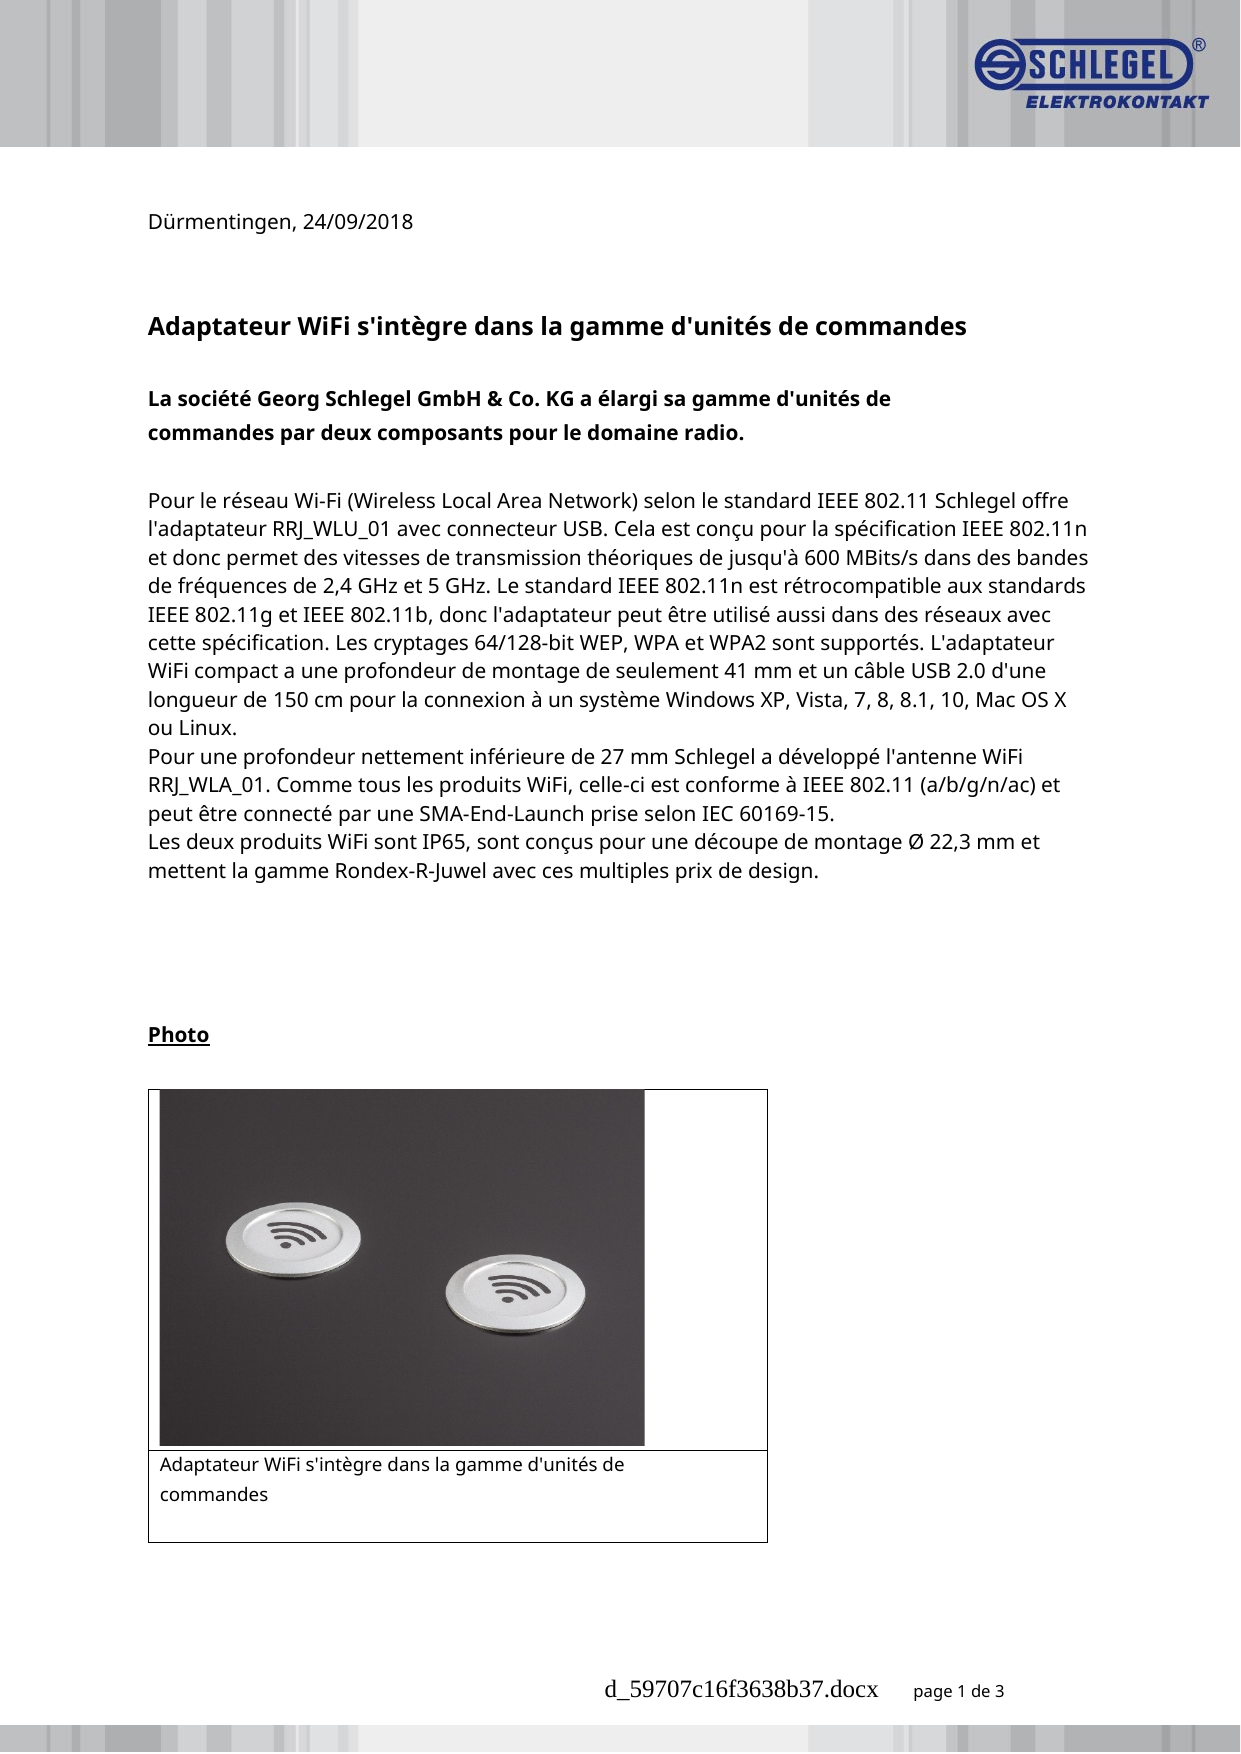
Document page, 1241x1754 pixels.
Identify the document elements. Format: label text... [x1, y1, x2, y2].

picture [0, 1725, 1241, 1752]
picture [0, 0, 1241, 147]
text La société Georg Schlegel GmbH & Co. KG a élargi sa gamme d'unités de commandes par deux composants pour le domaine radio. [148, 384, 974, 446]
table_cell Adaptateur WiFi s'intègre dans la gamme d'unités de commandes [149, 1451, 767, 1542]
text Pour une profondeur nettement inférieure de 27 mm Schlegel a développé l'antenne WiFi RRJ_WLA_01. Comme tous les produits WiFi, celle-ci est conforme à IEEE 802.11 (a/b/g/n/ac) et peut être connecté par une SMA-End-Launch prise selon IEC 60169-15. [148, 742, 1093, 827]
text Dürmentingen, 24/09/2018 [148, 207, 1093, 235]
text Adaptateur WiFi s'intègre dans la gamme d'unités de commandes [148, 309, 974, 343]
table_header [149, 1090, 767, 1450]
text Pour le réseau Wi-Fi (Wireless Local Area Network) selon le standard IEEE 802.11 Schlegel offre l'adaptateur RRJ_WLU_01 avec connecteur USB. Cela est conçu pour la spécification IEEE 802.11n et donc permet des vitesses de transmission théoriques de jusqu'à 600 MBits/s dans des bandes de fréquences de 2,4 GHz et 5 GHz. Le standard IEEE 802.11n est rétrocompatible aux standards IEEE 802.11g et IEEE 802.11b, donc l'adaptateur peut être utilisé aussi dans des réseaux avec cette spécification. Les cryptages 64/128-bit WEP, WPA et WPA2 sont supportés. L'adaptateur WiFi compact a une profondeur de montage de seulement 41 mm et un câble USB 2.0 d'une longueur de 150 cm pour la connexion à un système Windows XP, Vista, 7, 8, 8.1, 10, Mac OS X ou Linux. [148, 486, 1093, 742]
text Les deux produits WiFi sont IP65, sont conçus pour une découpe de montage Ø 22,3 mm et mettent la gamme Rondex-R-Juwel avec ces multiples prix de design. [148, 827, 1093, 884]
picture [159, 1089, 645, 1446]
text Photo [148, 1020, 1093, 1049]
